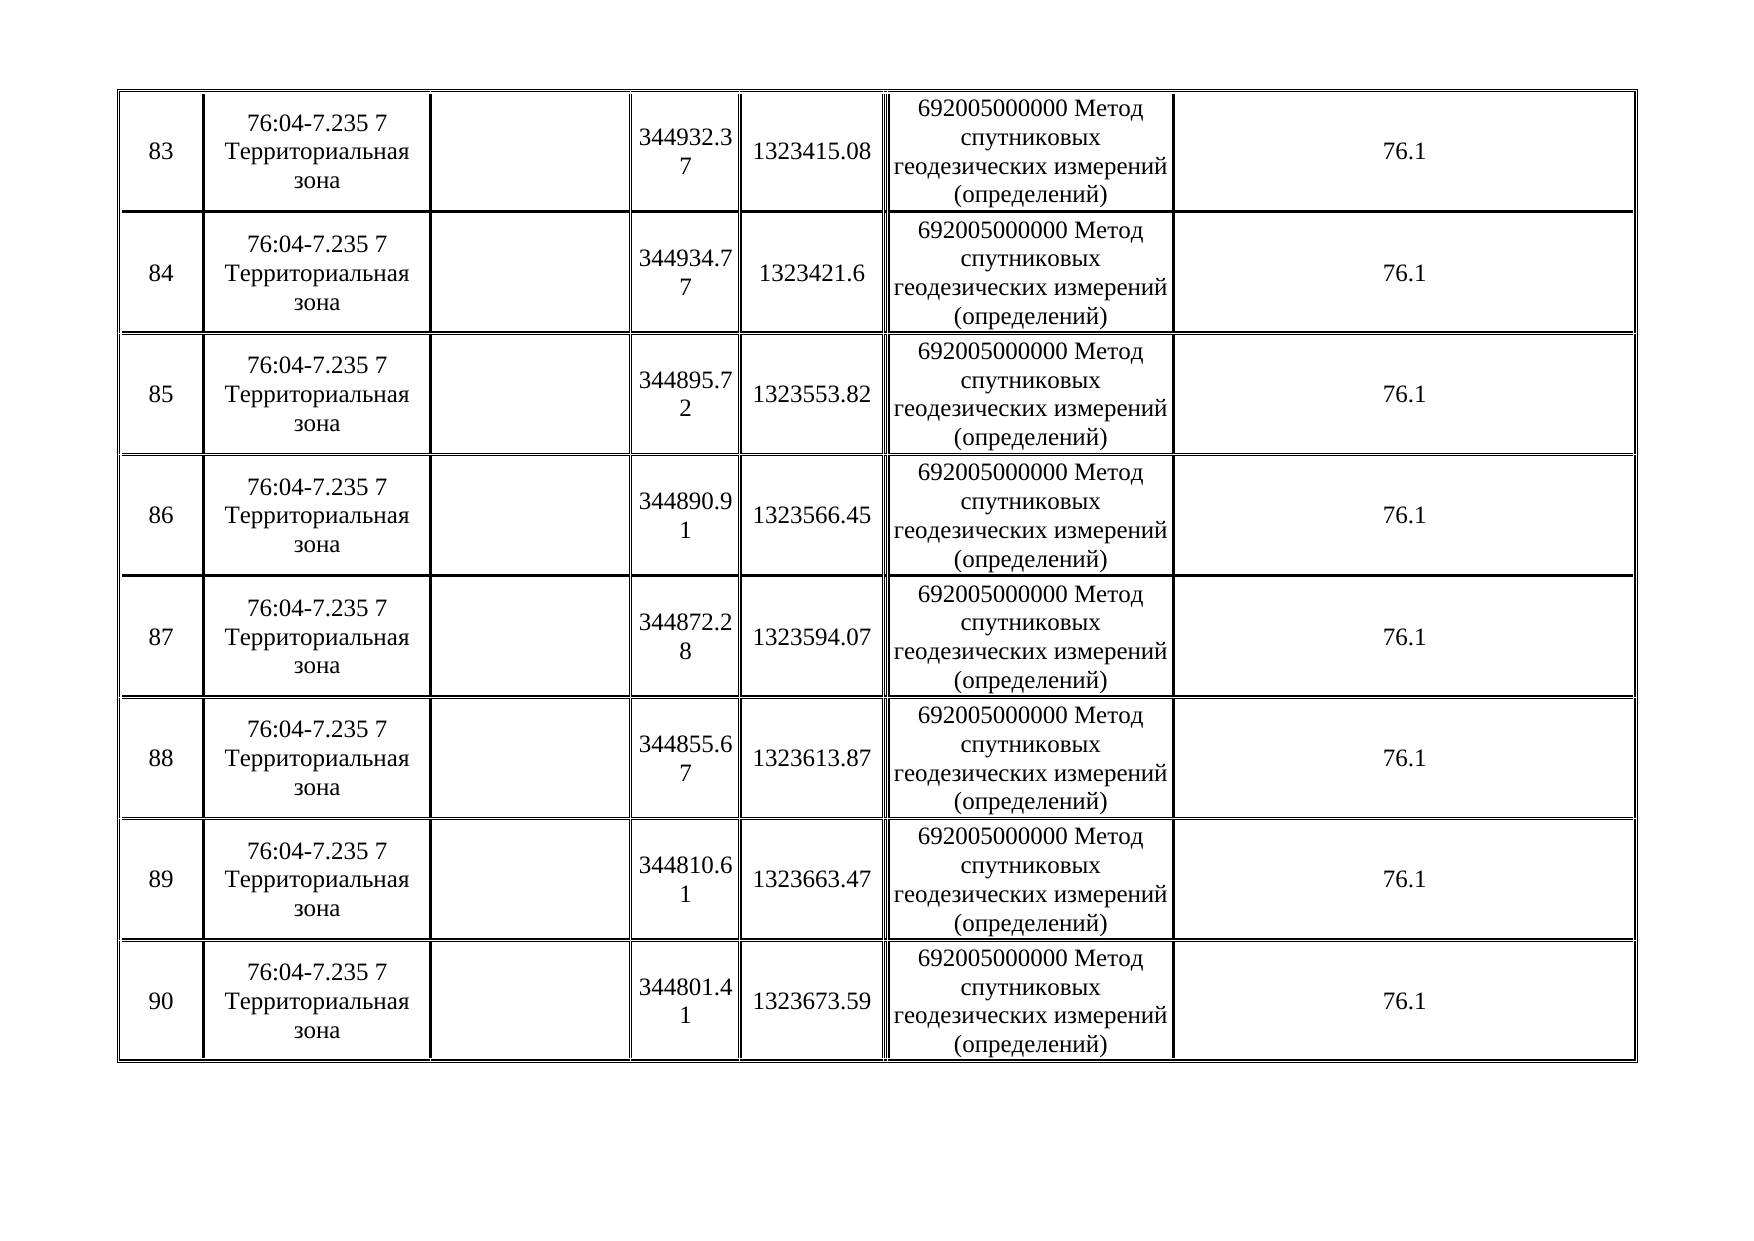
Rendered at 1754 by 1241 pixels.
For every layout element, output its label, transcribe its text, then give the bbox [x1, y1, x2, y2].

table_cell 76.1 [1173, 92, 1634, 210]
table_cell 84 [120, 210, 202, 331]
table_cell 90 [120, 938, 203, 1059]
table_cell 692005000000 Метод спутниковых геодезических измерений (определений) [890, 699, 1172, 817]
table_cell 344872.28 [632, 577, 738, 695]
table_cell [203, 942, 430, 1059]
table_cell 76:04-7.235 7 Территориальная зона [205, 699, 429, 817]
table_cell 76:04-7.235 7 Территориальная зона [205, 820, 429, 938]
table_cell [432, 335, 629, 453]
table_cell [432, 213, 629, 331]
table_cell 76.1 [1175, 695, 1635, 817]
table_cell 344895.72 [632, 335, 738, 453]
table_cell 85 [120, 331, 202, 453]
table_cell 344810.61 [632, 820, 738, 938]
table_cell 76:04-7.235 7 Территориальная зона [205, 335, 429, 453]
table_cell 88 [120, 695, 202, 817]
table_cell 76.1 [1173, 817, 1636, 938]
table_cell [888, 942, 1173, 1059]
table_cell 1323421.6 [742, 213, 882, 331]
table_cell 692005000000 Метод спутниковых геодезических измерений (определений) [890, 456, 1172, 574]
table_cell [890, 213, 1172, 331]
table_cell [432, 577, 629, 695]
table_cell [203, 92, 430, 210]
table_cell 692005000000 Метод спутниковых геодезических измерений (определений) [890, 335, 1172, 453]
table_cell [430, 942, 631, 1059]
table_cell [432, 820, 629, 938]
table_cell 344855.67 [632, 699, 738, 817]
table_cell 89 [118, 817, 203, 938]
table_cell 344932.37 [631, 90, 740, 210]
table_cell 87 [120, 574, 202, 695]
table_cell 76:04-7.235 7 Территориальная зона [205, 456, 429, 574]
table_cell 76.1 [1175, 331, 1635, 453]
table_cell 76.1 [1175, 574, 1634, 695]
table_cell [432, 699, 629, 817]
table_cell 1323594.07 [742, 577, 882, 695]
table_cell 86 [118, 453, 203, 574]
table_cell [432, 456, 629, 574]
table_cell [888, 92, 1173, 210]
table_cell 76:04-7.235 7 Территориальная зона [205, 213, 429, 331]
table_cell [890, 820, 1172, 938]
table_cell 76.1 [1173, 453, 1636, 574]
table_cell 344890.91 [632, 456, 738, 574]
table_cell 83 [120, 92, 203, 210]
table_cell 1323613.87 [742, 699, 882, 817]
table_cell [430, 92, 631, 210]
table_cell 1323415.08 [740, 92, 883, 210]
table_cell 76.1 [1173, 938, 1635, 1059]
table_cell 1323553.82 [742, 335, 882, 453]
table_cell 692005000000 Метод спутниковых геодезических измерений (определений) [890, 577, 1172, 695]
table_cell 1323673.59 [740, 942, 883, 1059]
table_cell 344801.41 [631, 938, 740, 1059]
table_cell 1323663.47 [742, 820, 882, 938]
table_cell 76.1 [1175, 210, 1634, 331]
table_cell 1323566.45 [742, 456, 882, 574]
table_cell 344934.77 [632, 213, 738, 331]
table_cell 76:04-7.235 7 Территориальная зона [205, 577, 429, 695]
